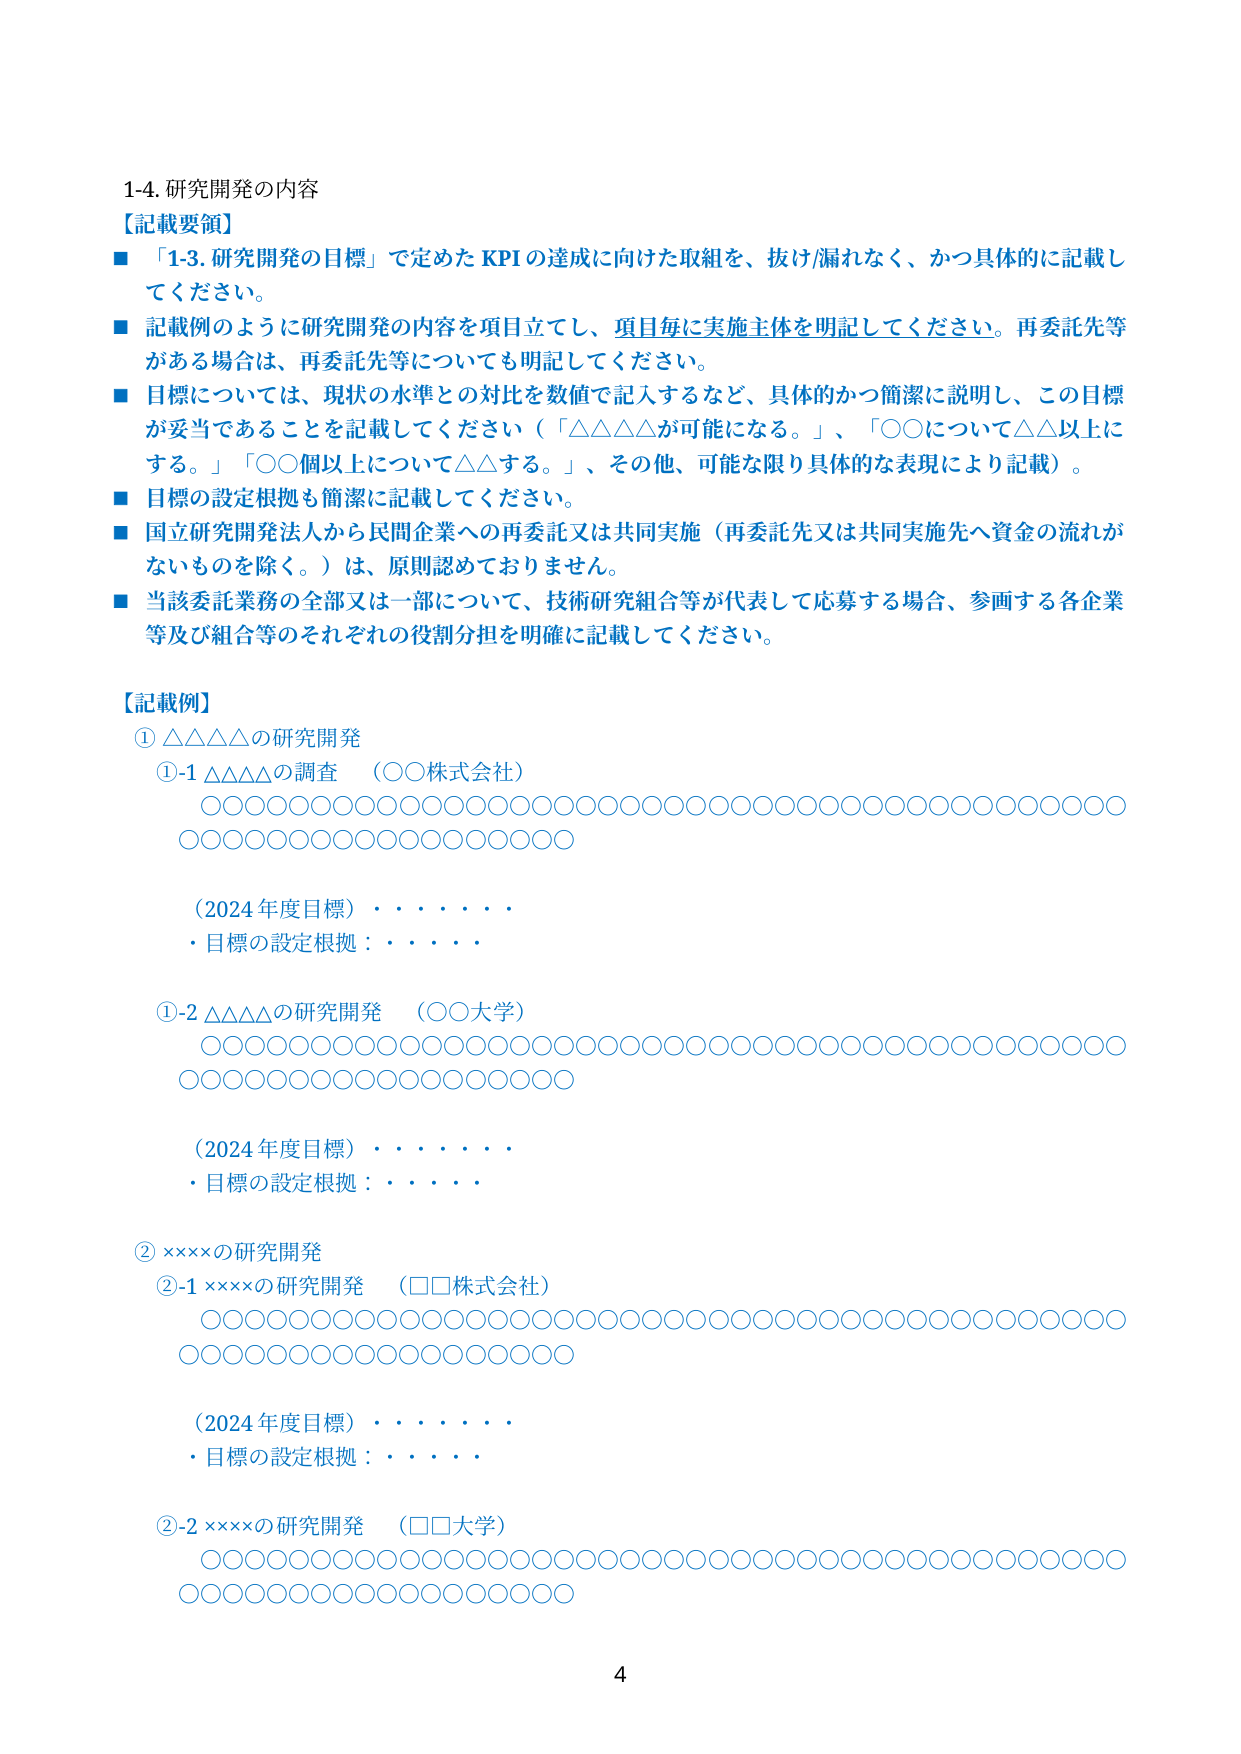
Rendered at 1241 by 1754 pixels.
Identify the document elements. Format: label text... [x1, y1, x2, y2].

text ② ××××の研究開発 [112, 1234, 1128, 1268]
text 【記載例】 [112, 685, 1128, 719]
text 〇〇〇〇〇〇〇〇〇〇〇〇〇〇〇〇〇〇〇〇〇〇〇〇〇〇〇〇〇〇〇〇〇〇〇〇〇〇〇〇〇〇〇〇〇〇〇〇〇〇〇〇〇〇〇〇〇〇〇〇 [178, 1028, 1128, 1097]
list 国立研究開発法人から民間企業への再委託又は共同実施（再委託先又は共同実施先へ資金の流れがないものを除く。）は、原則認めておりません。 [112, 514, 1128, 582]
list 目標の設定根拠も簡潔に記載してください。 [112, 480, 1128, 514]
text ・目標の設定根拠：・・・・・ [182, 1439, 1128, 1473]
text （2024年度目標）・・・・・・・ [182, 1405, 1128, 1439]
text 1-4. 研究開発の内容 [112, 171, 1128, 206]
text ・目標の設定根拠：・・・・・ [182, 1165, 1128, 1199]
text 【記載要領】 [112, 206, 1128, 240]
text （2024年度目標）・・・・・・・ [182, 891, 1128, 925]
list 目標については、現状の水準との対比を数値で記入するなど、具体的かつ簡潔に説明し、この目標が妥当であることを記載してください（「△△△△が可能になる。」、「○○について△△以上にする。」「○○個以上について△△する。」、その他、可能な限り具体的な表現により記載）。 [112, 377, 1128, 480]
text ① △△△△の研究開発 [112, 719, 1128, 754]
text （2024年度目標）・・・・・・・ [182, 1131, 1128, 1165]
text ②-2 ××××の研究開発 （□□大学） [112, 1508, 1128, 1542]
list 記載例のように研究開発の内容を項目立てし、項目毎に実施主体を明記してください。再委託先等がある場合は、再委託先等についても明記してください。 [112, 308, 1128, 377]
text ②-1 ××××の研究開発 （□□株式会社） [112, 1268, 1128, 1302]
text ①-2 △△△△の研究開発 （○○大学） [112, 994, 1128, 1028]
text ①-1 △△△△の調査 （○○株式会社） [112, 754, 1128, 788]
list 当該委託業務の全部又は一部について、技術研究組合等が代表して応募する場合、参画する各企業等及び組合等のそれぞれの役割分担を明確に記載してください。 [112, 582, 1128, 651]
text ・目標の設定根拠：・・・・・ [182, 925, 1128, 959]
text 〇〇〇〇〇〇〇〇〇〇〇〇〇〇〇〇〇〇〇〇〇〇〇〇〇〇〇〇〇〇〇〇〇〇〇〇〇〇〇〇〇〇〇〇〇〇〇〇〇〇〇〇〇〇〇〇〇〇〇〇 [178, 1542, 1128, 1611]
text 〇〇〇〇〇〇〇〇〇〇〇〇〇〇〇〇〇〇〇〇〇〇〇〇〇〇〇〇〇〇〇〇〇〇〇〇〇〇〇〇〇〇〇〇〇〇〇〇〇〇〇〇〇〇〇〇〇〇〇〇 [178, 788, 1128, 857]
list 「1-3. 研究開発の目標」で定めたKPIの達成に向けた取組を、抜け/漏れなく、かつ具体的に記載してください。 [112, 240, 1128, 308]
text 〇〇〇〇〇〇〇〇〇〇〇〇〇〇〇〇〇〇〇〇〇〇〇〇〇〇〇〇〇〇〇〇〇〇〇〇〇〇〇〇〇〇〇〇〇〇〇〇〇〇〇〇〇〇〇〇〇〇〇〇 [178, 1302, 1128, 1371]
